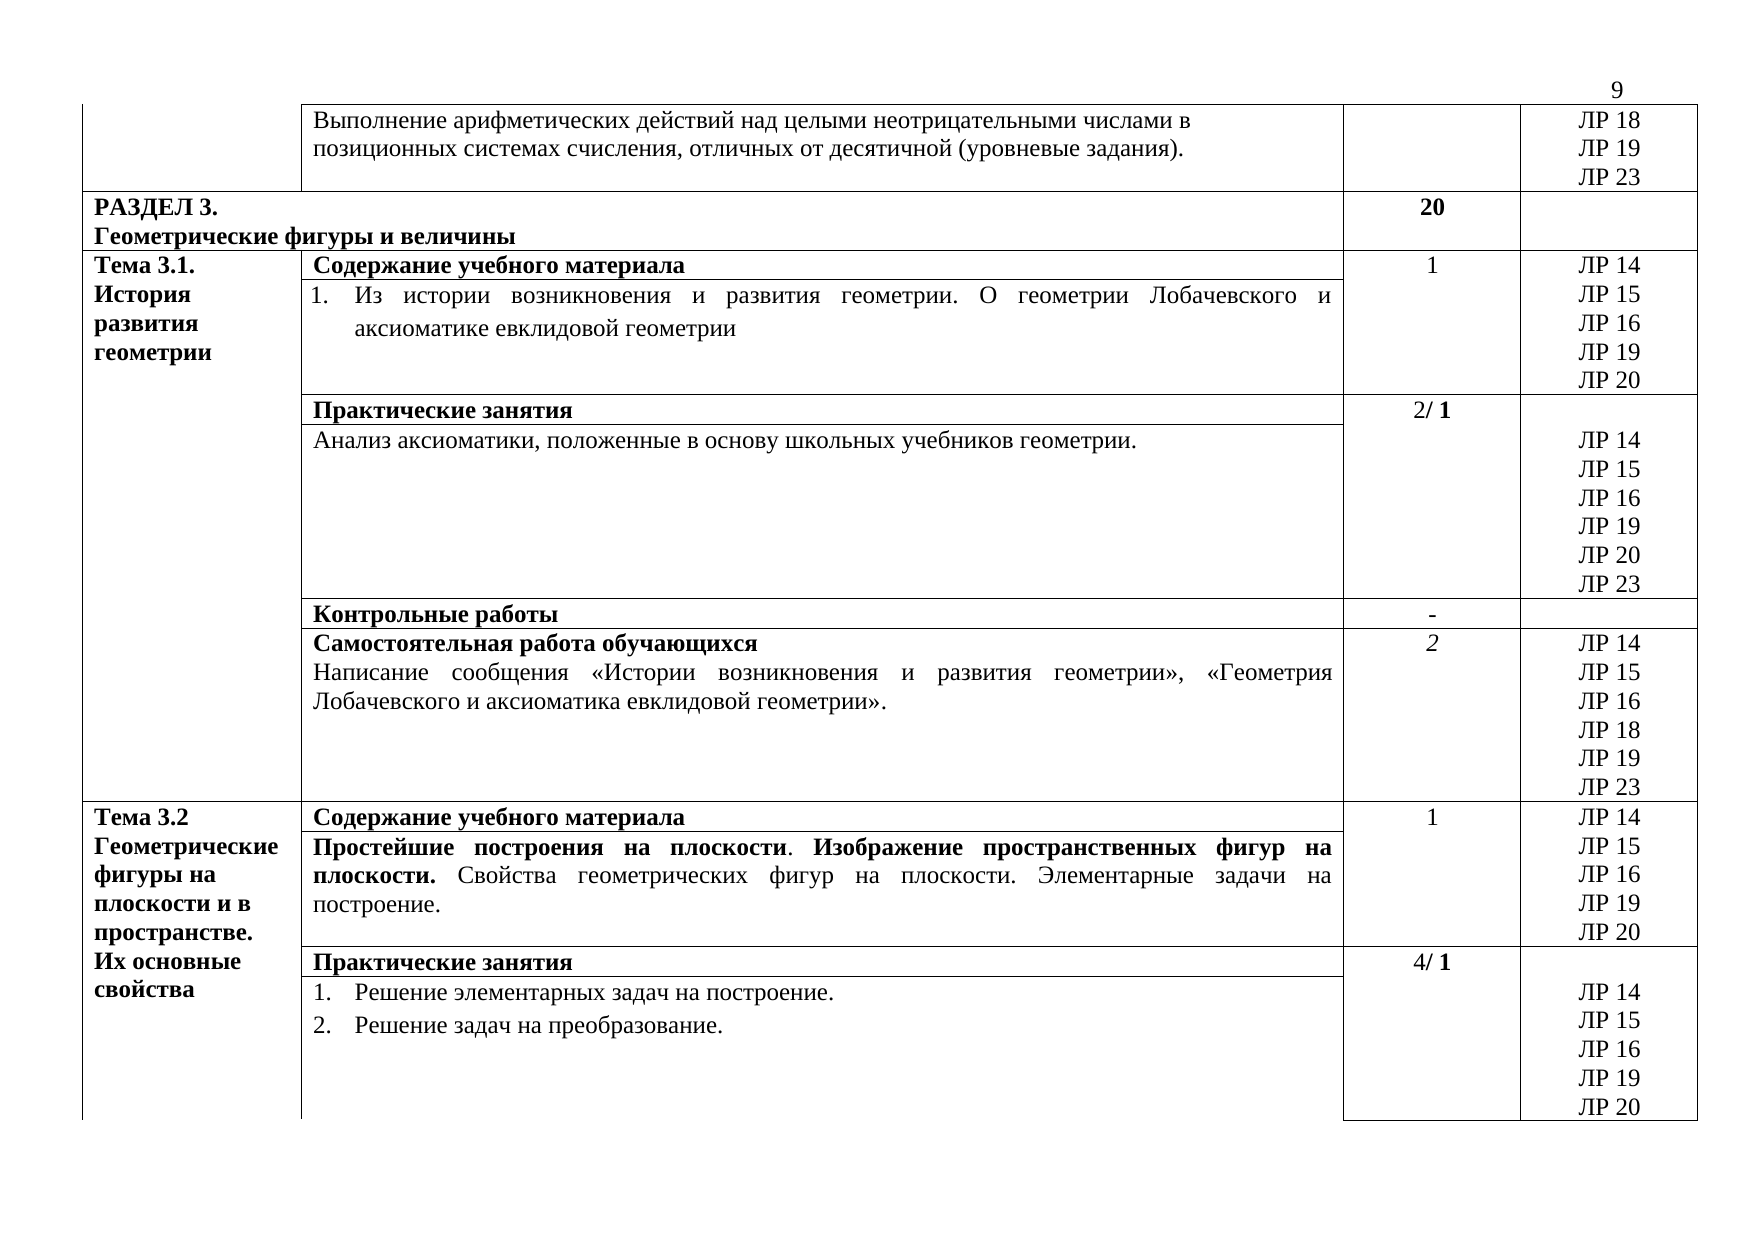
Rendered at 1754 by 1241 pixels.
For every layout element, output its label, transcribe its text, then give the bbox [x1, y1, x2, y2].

table_cell 4/ 1 [1344, 947, 1520, 1120]
table_cell Тема 3.1. История развития геометрии [83, 251, 301, 801]
table_cell ЛР 14 ЛР 15 ЛР 16 ЛР 19 ЛР 20 ЛР 23 [1521, 424, 1697, 598]
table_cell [1521, 976, 1697, 1120]
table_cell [302, 977, 1343, 1120]
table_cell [302, 105, 1343, 191]
table_cell ЛР 14 ЛР 15 ЛР 16 ЛР 19 ЛР 20 [1521, 251, 1697, 394]
table_cell 2 [1344, 105, 1520, 191]
table_cell 20 [1344, 192, 1520, 249]
table_cell Из истории возникновения и развития геометрии. О геометрии Лобачевского и аксиоматике евклидовой геометрии [302, 280, 1343, 394]
table_cell 2 [1344, 629, 1520, 801]
table_cell Тема 3.2 Геометрические фигуры на плоскости и в пространстве. Их основные свойства [83, 802, 302, 1120]
table_cell [1521, 947, 1697, 976]
table_cell Анализ аксиоматики, положенные в основу школьных учебников геометрии. [302, 425, 1343, 598]
table_cell ЛР 14 ЛР 15 ЛР 16 ЛР 19 ЛР 20 [1521, 802, 1697, 946]
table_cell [1521, 105, 1697, 191]
table_cell Содержание учебного материала [302, 802, 1343, 831]
table_cell Контрольные работы [302, 599, 1343, 627]
table_cell [1521, 395, 1697, 424]
table_cell Практические занятия [302, 947, 1343, 976]
table_cell [1521, 599, 1697, 627]
table_cell Раздел 3. Геометрические фигуры и величины [83, 192, 1343, 249]
table_cell Практические занятия [302, 395, 1343, 424]
table_cell Простейшие построения на плоскости. Изображение пространственных фигур на плоскости. Свойства геометрических фигур на плоскости. Элементарные задачи на построение. [302, 832, 1343, 946]
table_cell 2/ 1 [1344, 395, 1520, 598]
table_cell - [1344, 599, 1520, 627]
table_cell [1521, 192, 1697, 249]
table_cell 1 [1344, 251, 1520, 394]
table_cell 1 [1344, 802, 1520, 946]
table_cell Содержание учебного материала [302, 251, 1343, 279]
table_cell Самостоятельная работа обучающихся Написание сообщения «Истории возникновения и развития геометрии», «Геометрия Лобачевского и аксиоматика евклидовой геометрии». [302, 629, 1343, 801]
table_cell ЛР 14 ЛР 15 ЛР 16 ЛР 18 ЛР 19 ЛР 23 [1521, 629, 1697, 801]
